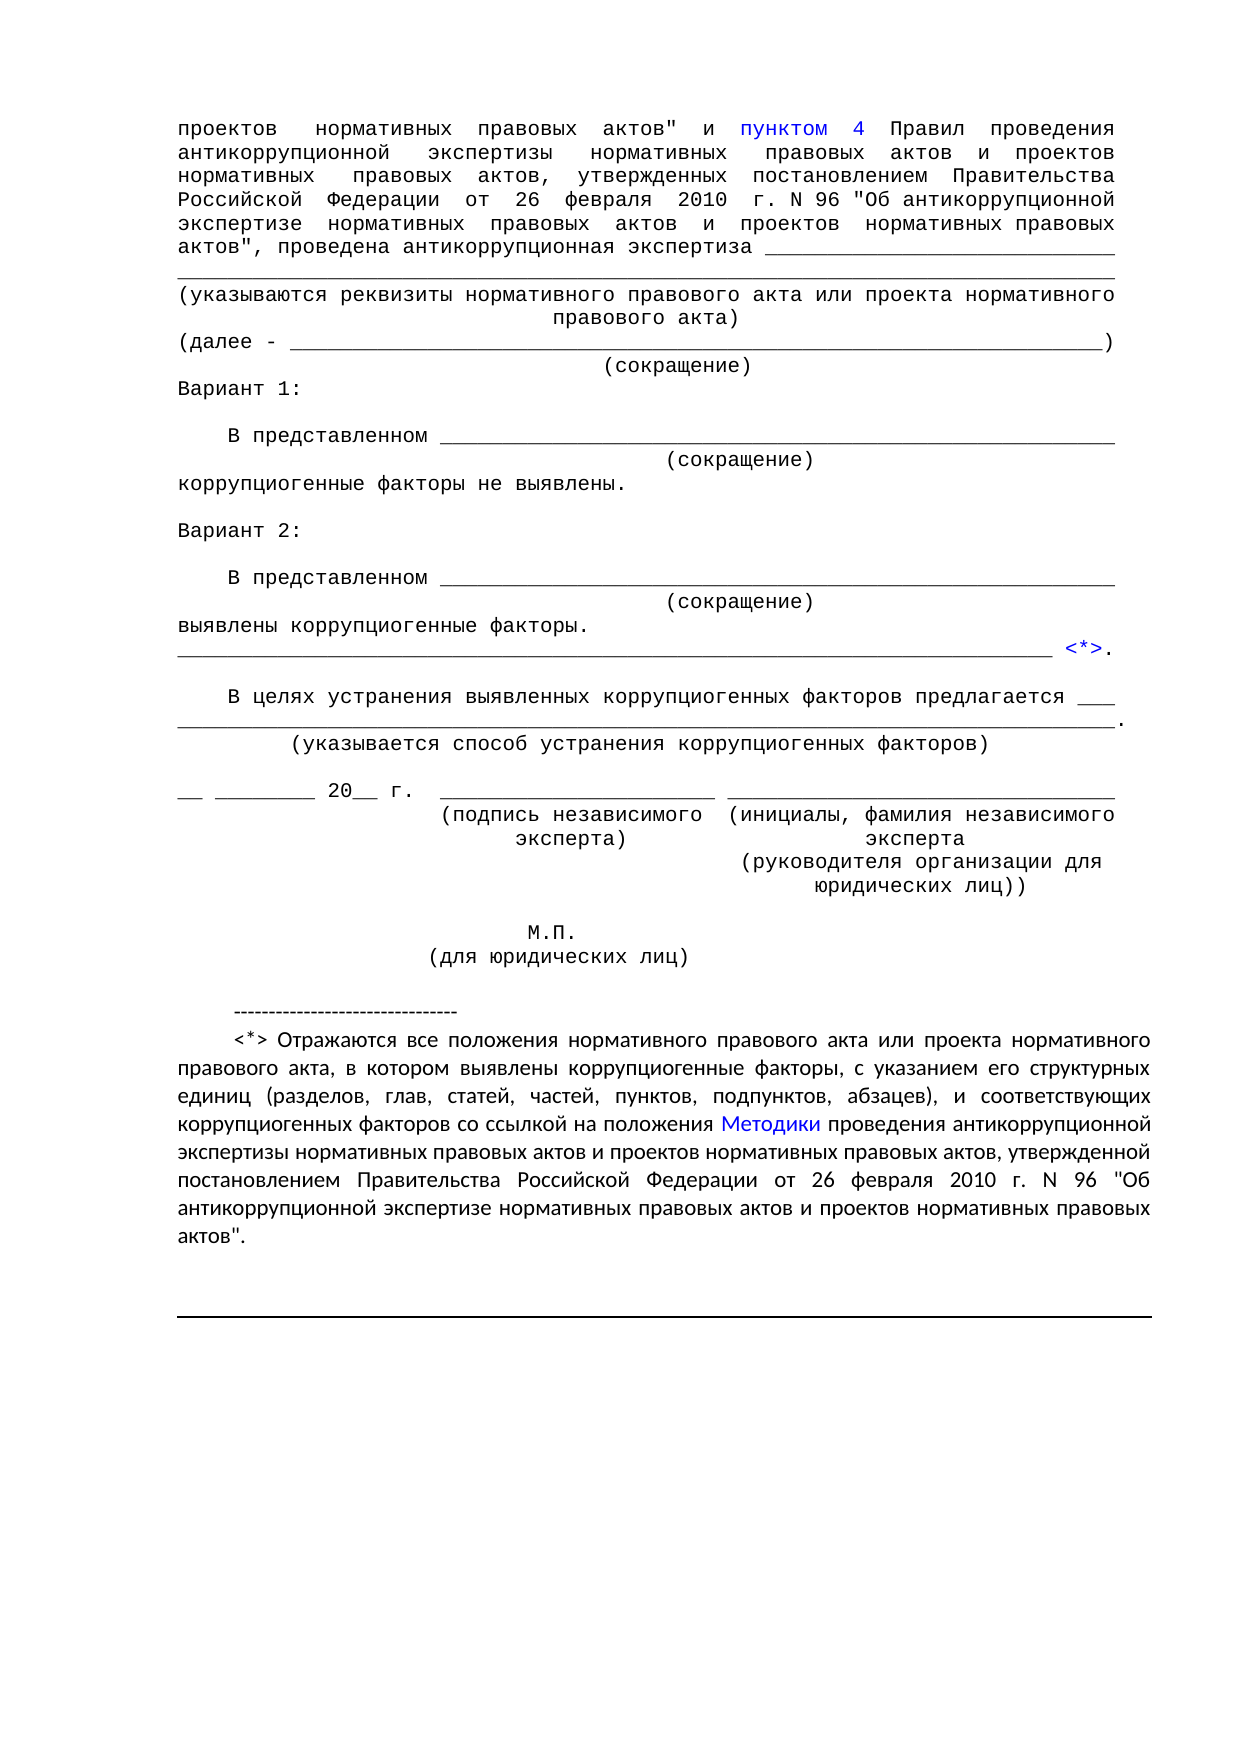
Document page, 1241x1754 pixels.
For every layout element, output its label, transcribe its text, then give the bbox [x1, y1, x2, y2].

text В целях устранения выявленных коррупциогенных факторов предлагается ___ [177, 686, 1152, 709]
text проектов нормативных правовых актов" и пунктом 4 Правил проведения [177, 118, 1152, 142]
text (указывается способ устранения коррупциогенных факторов) [177, 733, 1152, 757]
text (сокращение) [177, 591, 1152, 615]
text М.П. [177, 922, 1152, 946]
text эксперта) эксперта [177, 827, 1152, 851]
text (сокращение) [177, 354, 1152, 378]
text Российской Федерации от 26 февраля 2010 г. N 96 "Об антикоррупционной [177, 189, 1152, 213]
text Вариант 2: [177, 520, 1152, 544]
text юридических лиц)) [177, 875, 1152, 898]
text ___________________________________________________________________________ [177, 260, 1152, 284]
text -------------------------------- [177, 997, 1152, 1025]
text В представленном ______________________________________________________ [177, 426, 1152, 449]
text (сокращение) [177, 449, 1152, 473]
text нормативных правовых актов, утвержденных постановлением Правительства [177, 165, 1152, 189]
text (подпись независимого (инициалы, фамилия независимого [177, 804, 1152, 827]
text В представленном ______________________________________________________ [177, 567, 1152, 591]
text ___________________________________________________________________________. [177, 709, 1152, 733]
text выявлены коррупциогенные факторы. [177, 615, 1152, 638]
text <*> Отражаются все положения нормативного правового акта или проекта нормативного правового акта, в котором выявлены коррупциогенные факторы, с указанием его структурных единиц (разделов, глав, статей, частей, пунктов, подпунктов, абзацев), и соответствующих коррупциогенных факторов со ссылкой на положения Методики проведения антикоррупционной экспертизы нормативных правовых актов и проектов нормативных правовых актов, утвержденной постановлением Правительства Российской Федерации от 26 февраля 2010 г. N 96 "Об антикоррупционной экспертизе нормативных правовых актов и проектов нормативных правовых актов". [177, 1025, 1152, 1249]
text коррупциогенные факторы не выявлены. [177, 473, 1152, 496]
text антикоррупционной экспертизы нормативных правовых актов и проектов [177, 142, 1152, 165]
text (далее - _________________________________________________________________) [177, 331, 1152, 354]
text __ ________ 20__ г. ______________________ _______________________________ [177, 780, 1152, 804]
text правового акта) [177, 307, 1152, 331]
text актов", проведена антикоррупционная экспертиза ____________________________ [177, 236, 1152, 260]
text (для юридических лиц) [177, 946, 1152, 969]
text экспертизе нормативных правовых актов и проектов нормативных правовых [177, 213, 1152, 236]
text (указываются реквизиты нормативного правового акта или проекта нормативного [177, 284, 1152, 307]
text Вариант 1: [177, 378, 1152, 402]
text ______________________________________________________________________ <*>. [177, 638, 1152, 662]
text (руководителя организации для [177, 851, 1152, 875]
